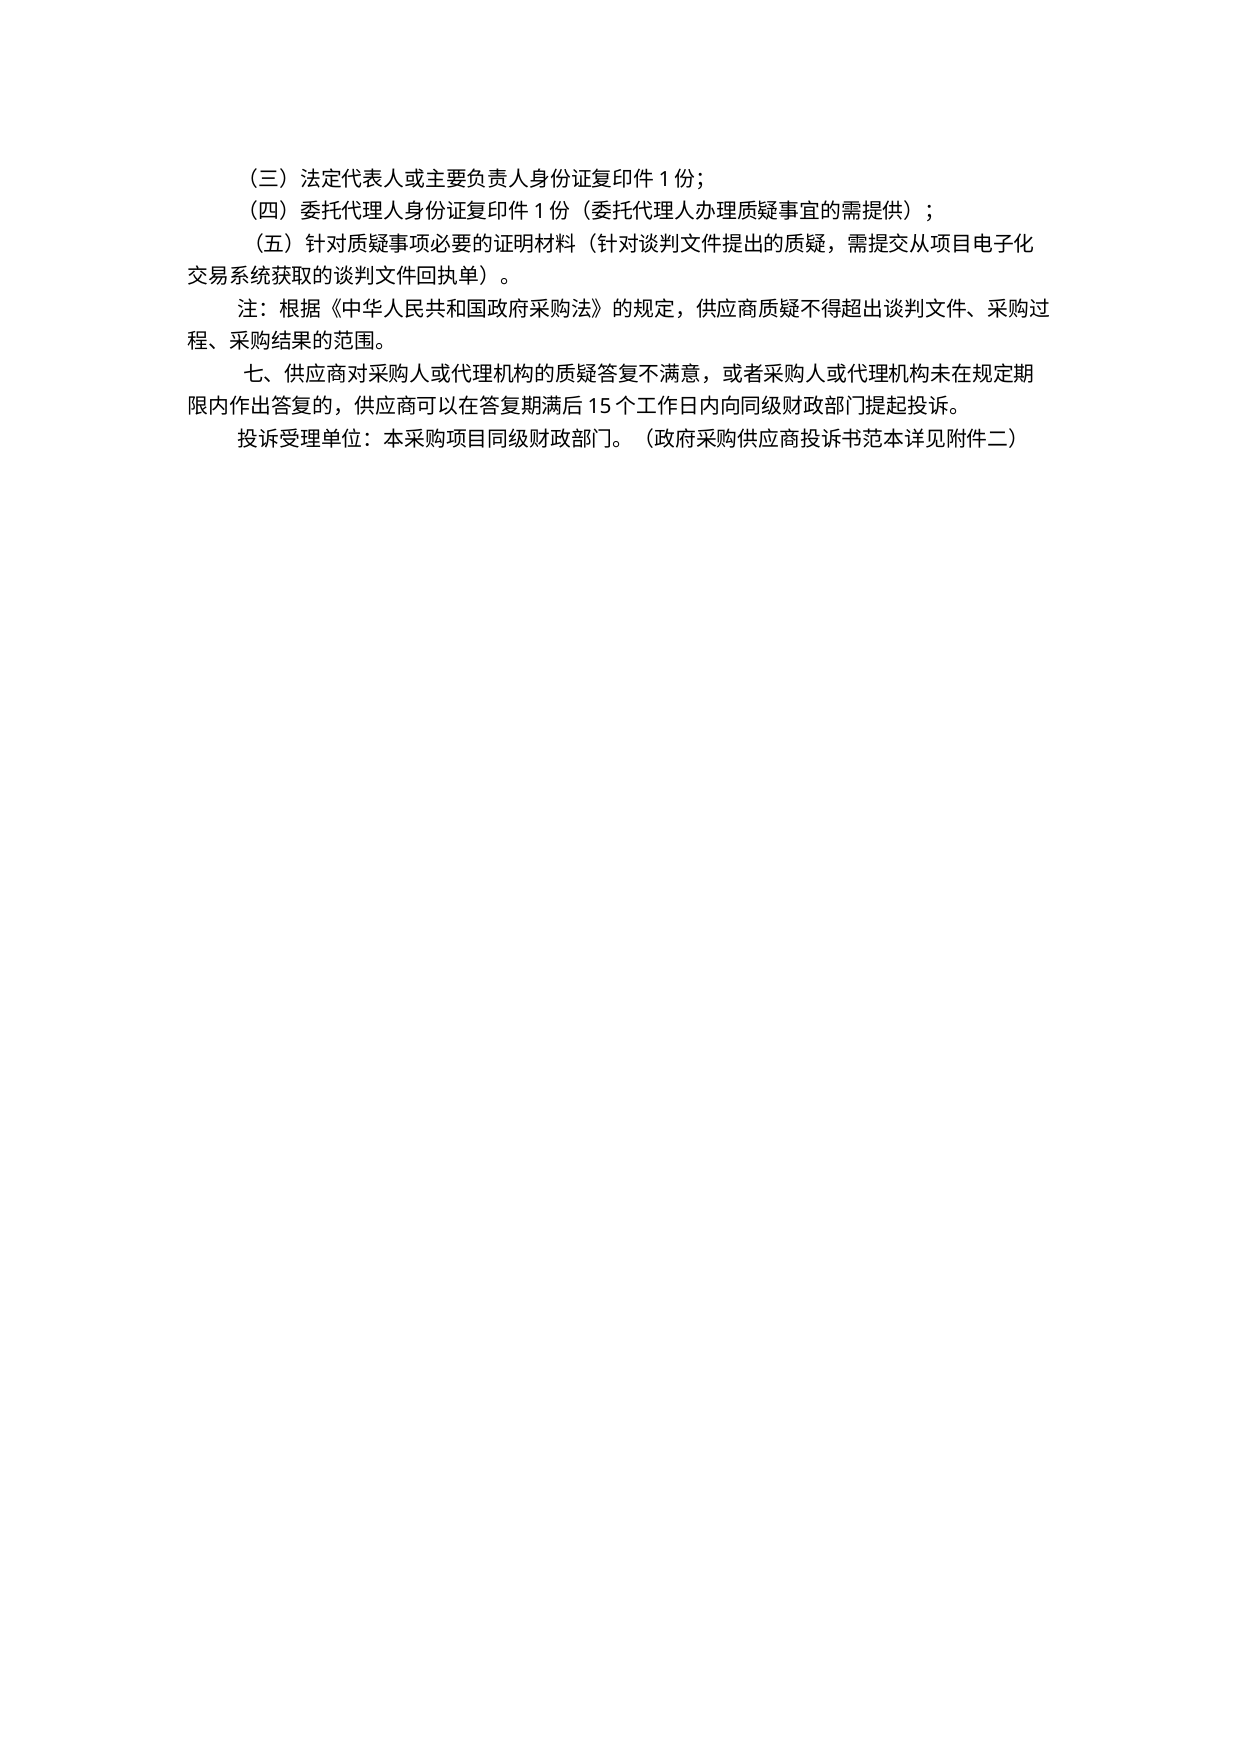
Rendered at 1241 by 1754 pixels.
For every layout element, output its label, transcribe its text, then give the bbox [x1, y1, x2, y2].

text 注：根据《中华人民共和国政府采购法》的规定，供应商质疑不得超出谈判文件、采购过程、采购结果的范围。 [187, 292, 1053, 357]
text （三）法定代表人或主要负责人身份证复印件1份； [187, 162, 1053, 194]
text 投诉受理单位：本采购项目同级财政部门。（政府采购供应商投诉书范本详见附件二） [187, 422, 1053, 454]
text 七、供应商对采购人或代理机构的质疑答复不满意，或者采购人或代理机构未在规定期限内作出答复的，供应商可以在答复期满后15个工作日内向同级财政部门提起投诉。 [187, 357, 1053, 422]
text （四）委托代理人身份证复印件1份（委托代理人办理质疑事宜的需提供）； [187, 194, 1053, 227]
text （五）针对质疑事项必要的证明材料（针对谈判文件提出的质疑，需提交从项目电子化交易系统获取的谈判文件回执单）。 [187, 227, 1053, 292]
